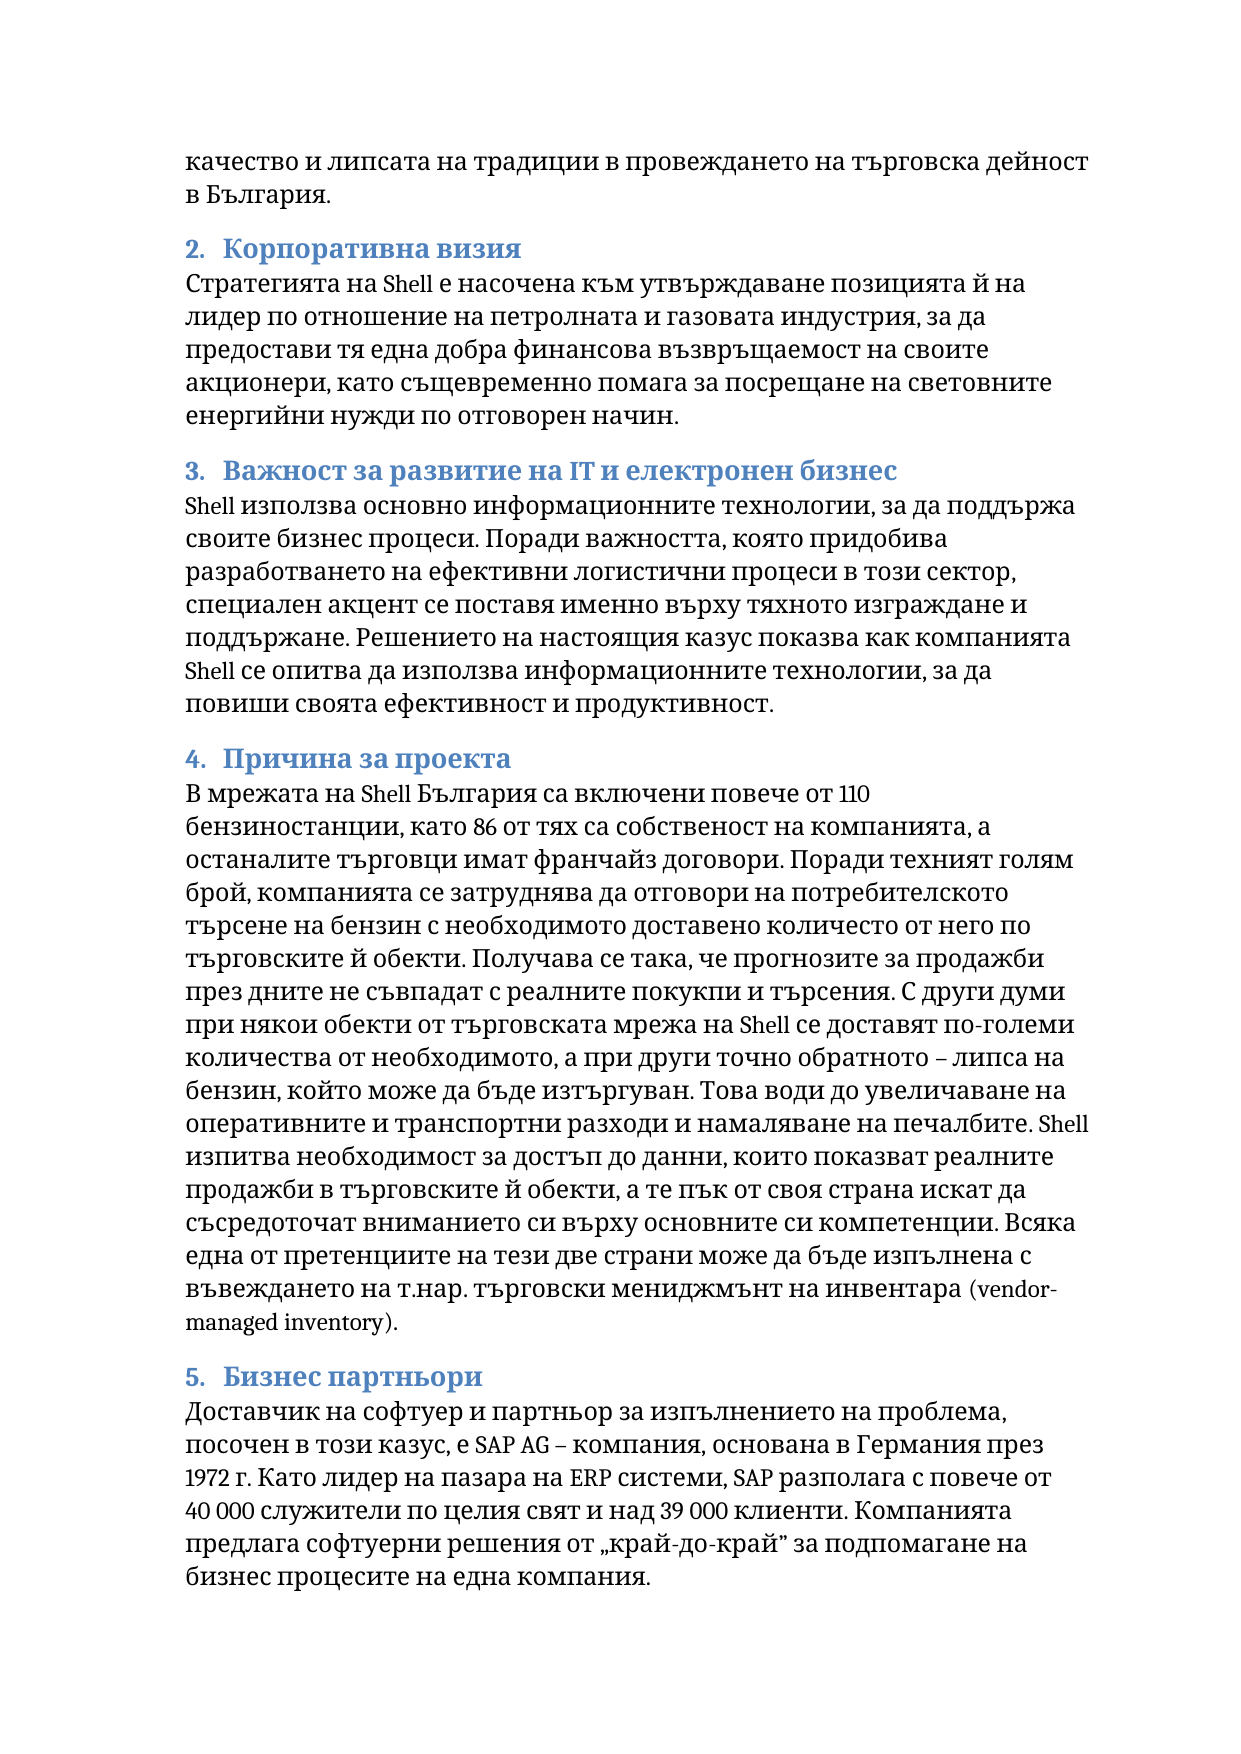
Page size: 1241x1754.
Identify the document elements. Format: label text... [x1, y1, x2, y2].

text Shell използва основно информационните технологии, за да поддържа своите бизнес процеси. Поради важността, която придобива разработването на ефективни логистични процеси в този сектор, специален акцент се поставя именно върху тяхното изграждане и поддържане. Решението на настоящия казус показва как компанията Shell се опитва да използва информационните технологии, за да повиши своята ефективност и продуктивност. [185, 492, 1093, 719]
text Доставчик на софтуер и партньор за изпълнението на проблема, посочен в този казус, е SAP AG – компания, основана в Германия през 1972 г. Като лидер на пазара на ERP системи, SAP разполага с повече от 40 000 служители по целия свят и над 39 000 клиенти. Компанията предлага софтуерни решения от „край-до-край” за подпомагане на бизнес процесите на една компания. [185, 1397, 1093, 1591]
subtitle Важност за развитие на IT и електронен бизнес [185, 456, 1093, 487]
text В мрежата на Shell България са включени повече от 110 бензиностанции, като 86 от тях са собственост на компанията, а останалите търговци имат франчайз договори. Поради техният голям брой, компанията се затруднява да отговори на потребителското търсене на бензин с необходимото доставено количесто от него по търговските й обекти. Получава се така, че прогнозите за продажби през дните не съвпадат с реалните покукпи и търсения. С други думи при някои обекти от търговската мрежа на Shell се доставят по-големи количества от необходимото, а при други точно обратното – липса на бензин, който може да бъде изтъргуван. Това води до увеличаване на оперативните и транспортни разходи и намаляване на печалбите. Shell изпитва необходимост за достъп до данни, които показват реалните продажби в търговските й обекти, а те пък от своя страна искат да съсредоточат вниманието си върху основните си компетенции. Всяка една от претенциите на тези две страни може да бъде изпълнена с въвеждането на т.нар. търговски мениджмънт на инвентара (vendor-managed inventory). [185, 779, 1093, 1337]
subtitle Бизнес партньори [185, 1362, 1093, 1393]
text Стратегията на Shell е насочена към утвърждаване позицията й на лидер по отношение на петролната и газовата индустрия, за да предостави тя една добра финансова възвръщаемост на своите акционери, като същевременно помага за посрещане на световните енергийни нужди по отговорен начин. [185, 270, 1093, 431]
subtitle Причина за проекта [185, 744, 1093, 775]
subtitle Корпоративна визия [185, 234, 1093, 266]
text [185, 148, 1093, 209]
